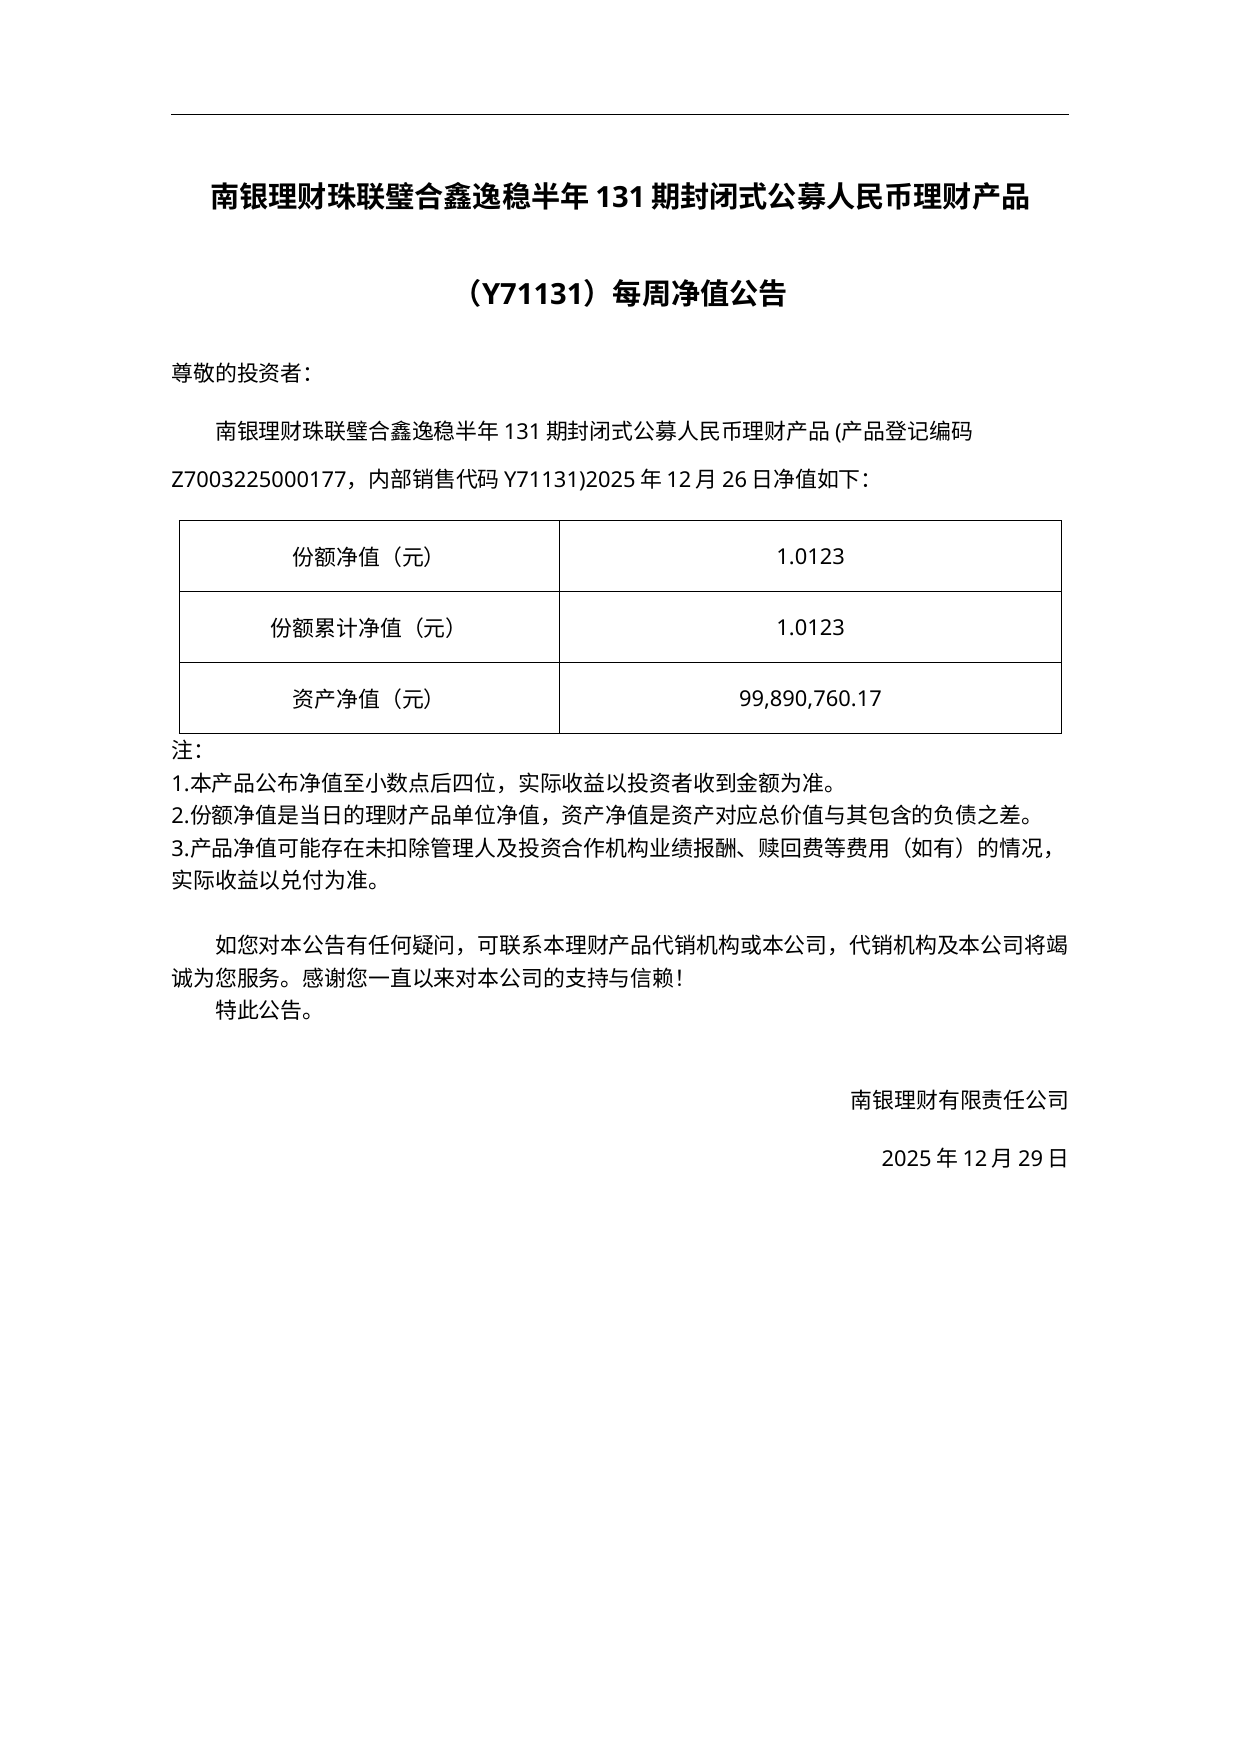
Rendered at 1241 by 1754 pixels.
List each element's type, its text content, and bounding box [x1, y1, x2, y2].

text 特此公告。 [171, 993, 1069, 1025]
table_cell 份额累计净值（元） [180, 592, 559, 662]
text 南银理财有限责任公司 [171, 1082, 1069, 1115]
table_cell 99,890,760.17 [560, 663, 1061, 733]
text 如您对本公告有任何疑问，可联系本理财产品代销机构或本公司，代销机构及本公司将竭诚为您服务。感谢您一直以来对本公司的支持与信赖！ [171, 928, 1069, 993]
text 尊敬的投资者： [171, 355, 1069, 388]
text 2.份额净值是当日的理财产品单位净值，资产净值是资产对应总价值与其包含的负债之差。 [171, 798, 1069, 830]
table_header 1.0123 [560, 521, 1061, 591]
table_cell 资产净值（元） [180, 663, 559, 733]
table_cell 1.0123 [560, 592, 1061, 662]
table_header 份额净值（元） [180, 521, 559, 591]
text 注： [171, 733, 1069, 765]
text 1.本产品公布净值至小数点后四位，实际收益以投资者收到金额为准。 [171, 765, 1069, 798]
text 2025年12月29日 [171, 1140, 1069, 1173]
text 南银理财珠联璧合鑫逸稳半年131期封闭式公募人民币理财产品 (产品登记编码Z7003225000177，内部销售代码Y71131)2025年12月26日净值如下： [171, 413, 1069, 494]
text 3.产品净值可能存在未扣除管理人及投资合作机构业绩报酬、赎回费等费用（如有）的情况，实际收益以兑付为准。 [171, 830, 1069, 895]
text 南银理财珠联璧合鑫逸稳半年131期封闭式公募人民币理财产品（Y71131）每周净值公告 [171, 162, 1069, 324]
